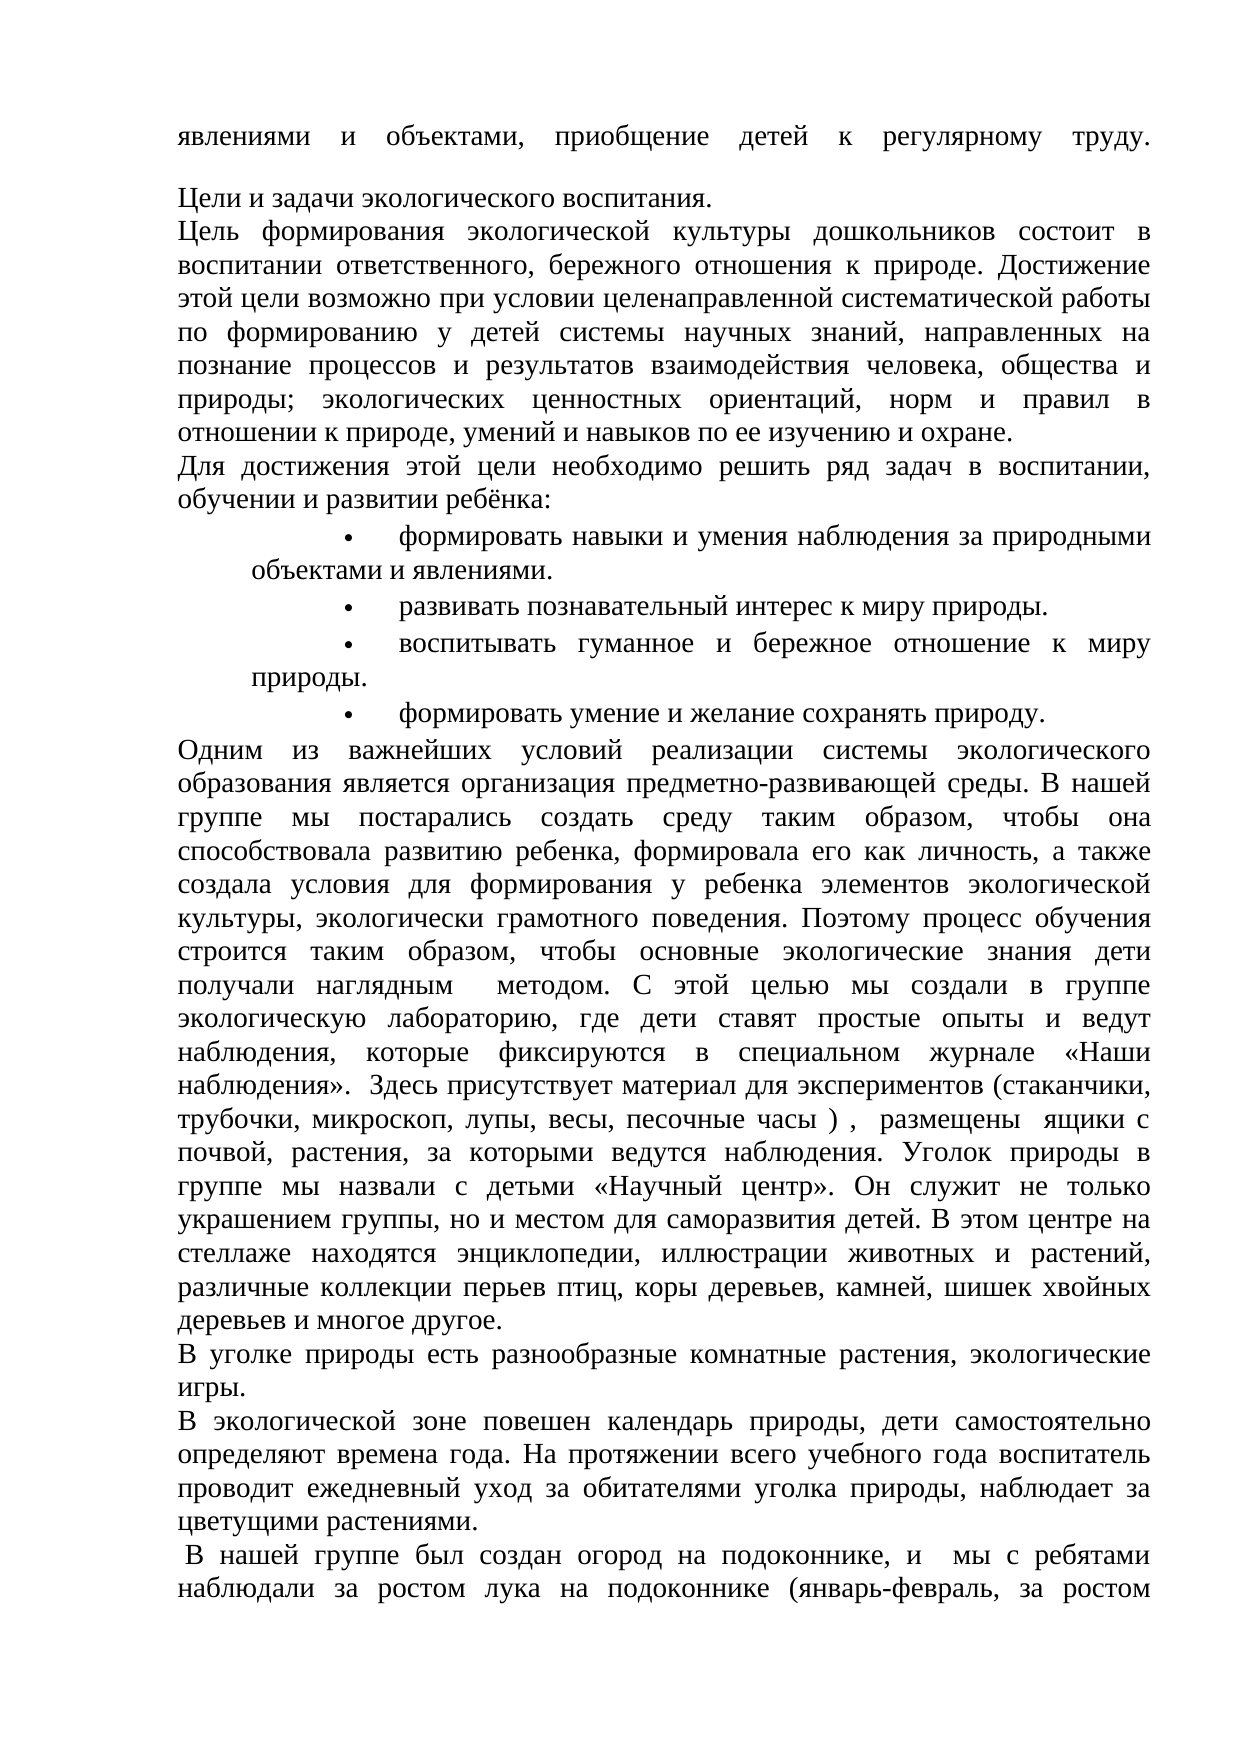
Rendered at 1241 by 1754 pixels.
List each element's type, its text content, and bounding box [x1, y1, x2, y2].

list воспитывать гуманное и бережное отношение к миру природы. [251, 625, 1152, 692]
text Для достижения этой цели необходимо решить ряд задач в воспитании, обучении и развитии ребёнка: [177, 448, 1152, 515]
text Одним из важнейших условий реализации системы экологического образования является организация предметно-развивающей среды. В нашей группе мы постарались создать среду таким образом, чтобы она способствовала развитию ребенка, формировала его как личность, а также создала условия для формирования у ребенка элементов экологической культуры, экологически грамотного поведения. Поэтому процесс обучения строится таким образом, чтобы основные экологические знания дети получали наглядным методом. С этой целью мы создали в группе экологическую лабораторию, где дети ставят простые опыты и ведут наблюдения, которые фиксируются в специальном журнале «Наши наблюдения». Здесь присутствует материал для экспериментов (стаканчики, трубочки, микроскоп, лупы, весы, песочные часы ) , размещены ящики с почвой, растения, за которыми ведутся наблюдения. Уголок природы в группе мы назвали с детьми «Научный центр». Он служит не только украшением группы, но и местом для саморазвития детей. В этом центре на стеллаже находятся энциклопедии, иллюстрации животных и растений, различные коллекции перьев птиц, коры деревьев, камней, шишек хвойных деревьев и многое другое. [177, 732, 1152, 1336]
list формировать навыки и умения наблюдения за природными объектами и явлениями. [251, 518, 1152, 585]
text Цель формирования экологической культуры дошкольников состоит в воспитании ответственного, бережного отношения к природе. Достижение этой цели возможно при условии целенаправленной систематической работы по формированию у детей системы научных знаний, направленных на познание процессов и результатов взаимодействия человека, общества и природы; экологических ценностных ориентаций, норм и правил в отношении к природе, умений и навыков по ее изучению и охране. [177, 213, 1152, 448]
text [177, 1537, 1152, 1604]
text В экологической зоне повешен календарь природы, дети самостоятельно определяют времена года. На протяжении всего учебного года воспитатель проводит ежедневный уход за обитателями уголка природы, наблюдает за цветущими растениями. [177, 1403, 1152, 1537]
list формировать умение и желание сохранять природу. [251, 695, 1152, 729]
list развивать познавательный интерес к миру природы. [251, 588, 1152, 622]
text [177, 118, 1152, 180]
text В уголке природы есть разнообразные комнатные растения, экологические игры. [177, 1336, 1152, 1403]
text Цели и задачи экологического воспитания. [177, 180, 1152, 213]
